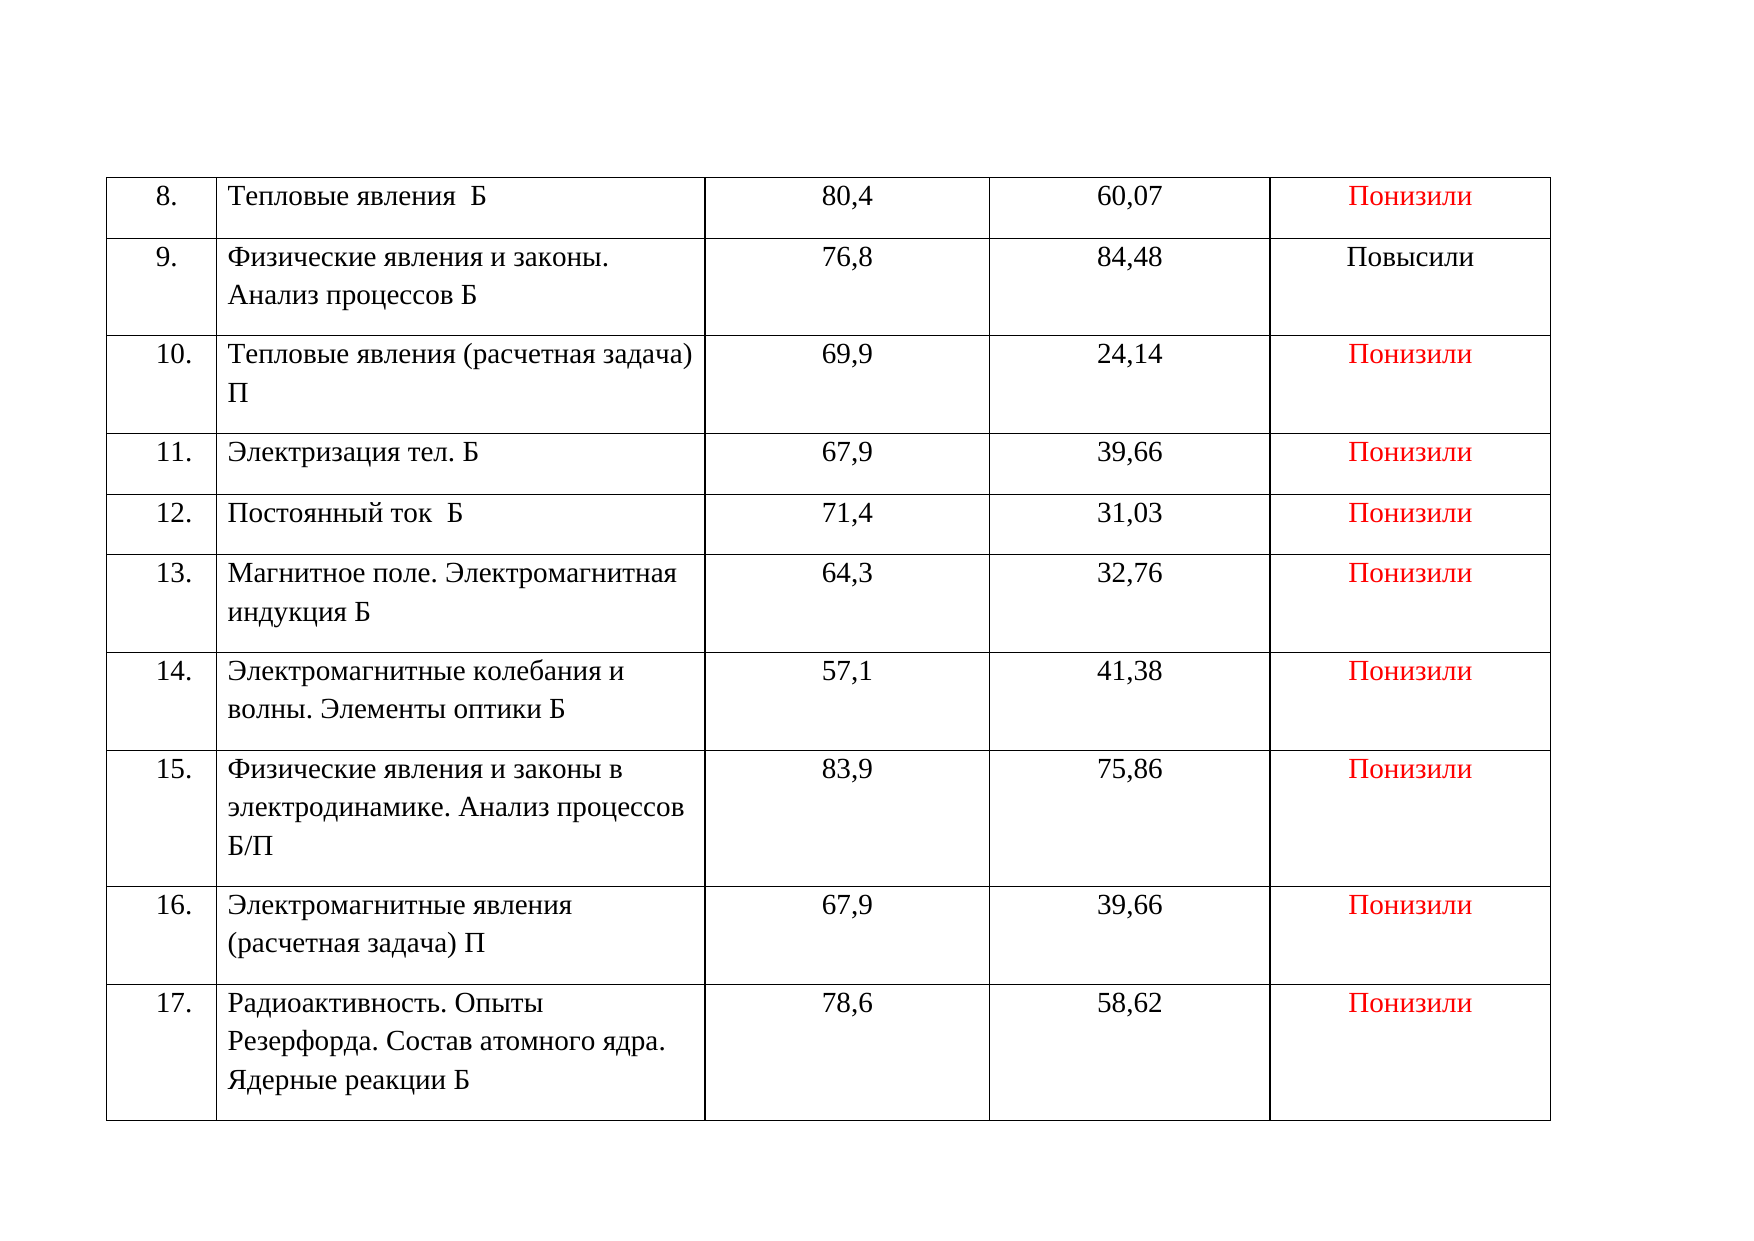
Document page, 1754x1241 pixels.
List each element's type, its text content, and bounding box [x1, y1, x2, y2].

table_cell [107, 751, 216, 886]
table_cell Тепловые явления Б [217, 178, 704, 238]
table_cell Электромагнитные колебания и волны. Элементы оптики Б [217, 653, 704, 750]
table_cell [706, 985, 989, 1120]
table_cell 67,9 [706, 887, 989, 984]
table_cell [107, 336, 216, 433]
table_cell Повысили [1271, 239, 1550, 335]
table_cell [107, 887, 216, 984]
table_cell 39,66 [990, 434, 1269, 494]
table_cell [107, 239, 216, 335]
table_cell Понизили [1271, 434, 1550, 494]
table_cell [107, 434, 216, 494]
table_cell Электризация тел. Б [217, 434, 704, 494]
table_cell 60,07 [990, 178, 1269, 238]
table_cell 57,1 [706, 653, 989, 750]
table_cell 84,48 [990, 239, 1269, 335]
table_cell 41,38 [990, 653, 1269, 750]
table_cell Понизили [1271, 653, 1550, 750]
table_cell [107, 178, 216, 238]
table_cell 24,14 [990, 336, 1269, 433]
table_cell Понизили [1271, 751, 1550, 886]
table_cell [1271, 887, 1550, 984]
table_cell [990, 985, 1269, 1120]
table_cell Электромагнитные явления (расчетная задача) П [217, 887, 704, 984]
table_cell Магнитное поле. Электромагнитная индукция Б [217, 555, 704, 652]
table_cell 71,4 [706, 495, 989, 554]
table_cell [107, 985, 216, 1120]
table_cell Понизили [1271, 178, 1550, 238]
table_cell 80,4 [706, 178, 989, 238]
table_cell 39,66 [990, 887, 1269, 984]
table_cell Понизили [1271, 555, 1550, 652]
table_cell Физические явления и законы. Анализ процессов Б [217, 239, 704, 335]
table_cell 76,8 [706, 239, 989, 335]
table_cell 67,9 [706, 434, 989, 494]
table_cell Тепловые явления (расчетная задача) П [217, 336, 704, 433]
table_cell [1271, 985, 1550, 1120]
table_cell 83,9 [706, 751, 989, 886]
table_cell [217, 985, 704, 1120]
table_cell Понизили [1271, 336, 1550, 433]
table_cell 69,9 [706, 336, 989, 433]
table_cell 32,76 [990, 555, 1269, 652]
table_cell [107, 653, 216, 750]
table_cell [107, 555, 216, 652]
table_cell 75,86 [990, 751, 1269, 886]
table_cell [107, 495, 216, 554]
table_cell Постоянный ток Б [217, 495, 704, 554]
table_cell Физические явления и законы в электродинамике. Анализ процессов Б/П [217, 751, 704, 886]
table_cell Понизили [1271, 495, 1550, 554]
table_cell 31,03 [990, 495, 1269, 554]
table_cell 64,3 [706, 555, 989, 652]
